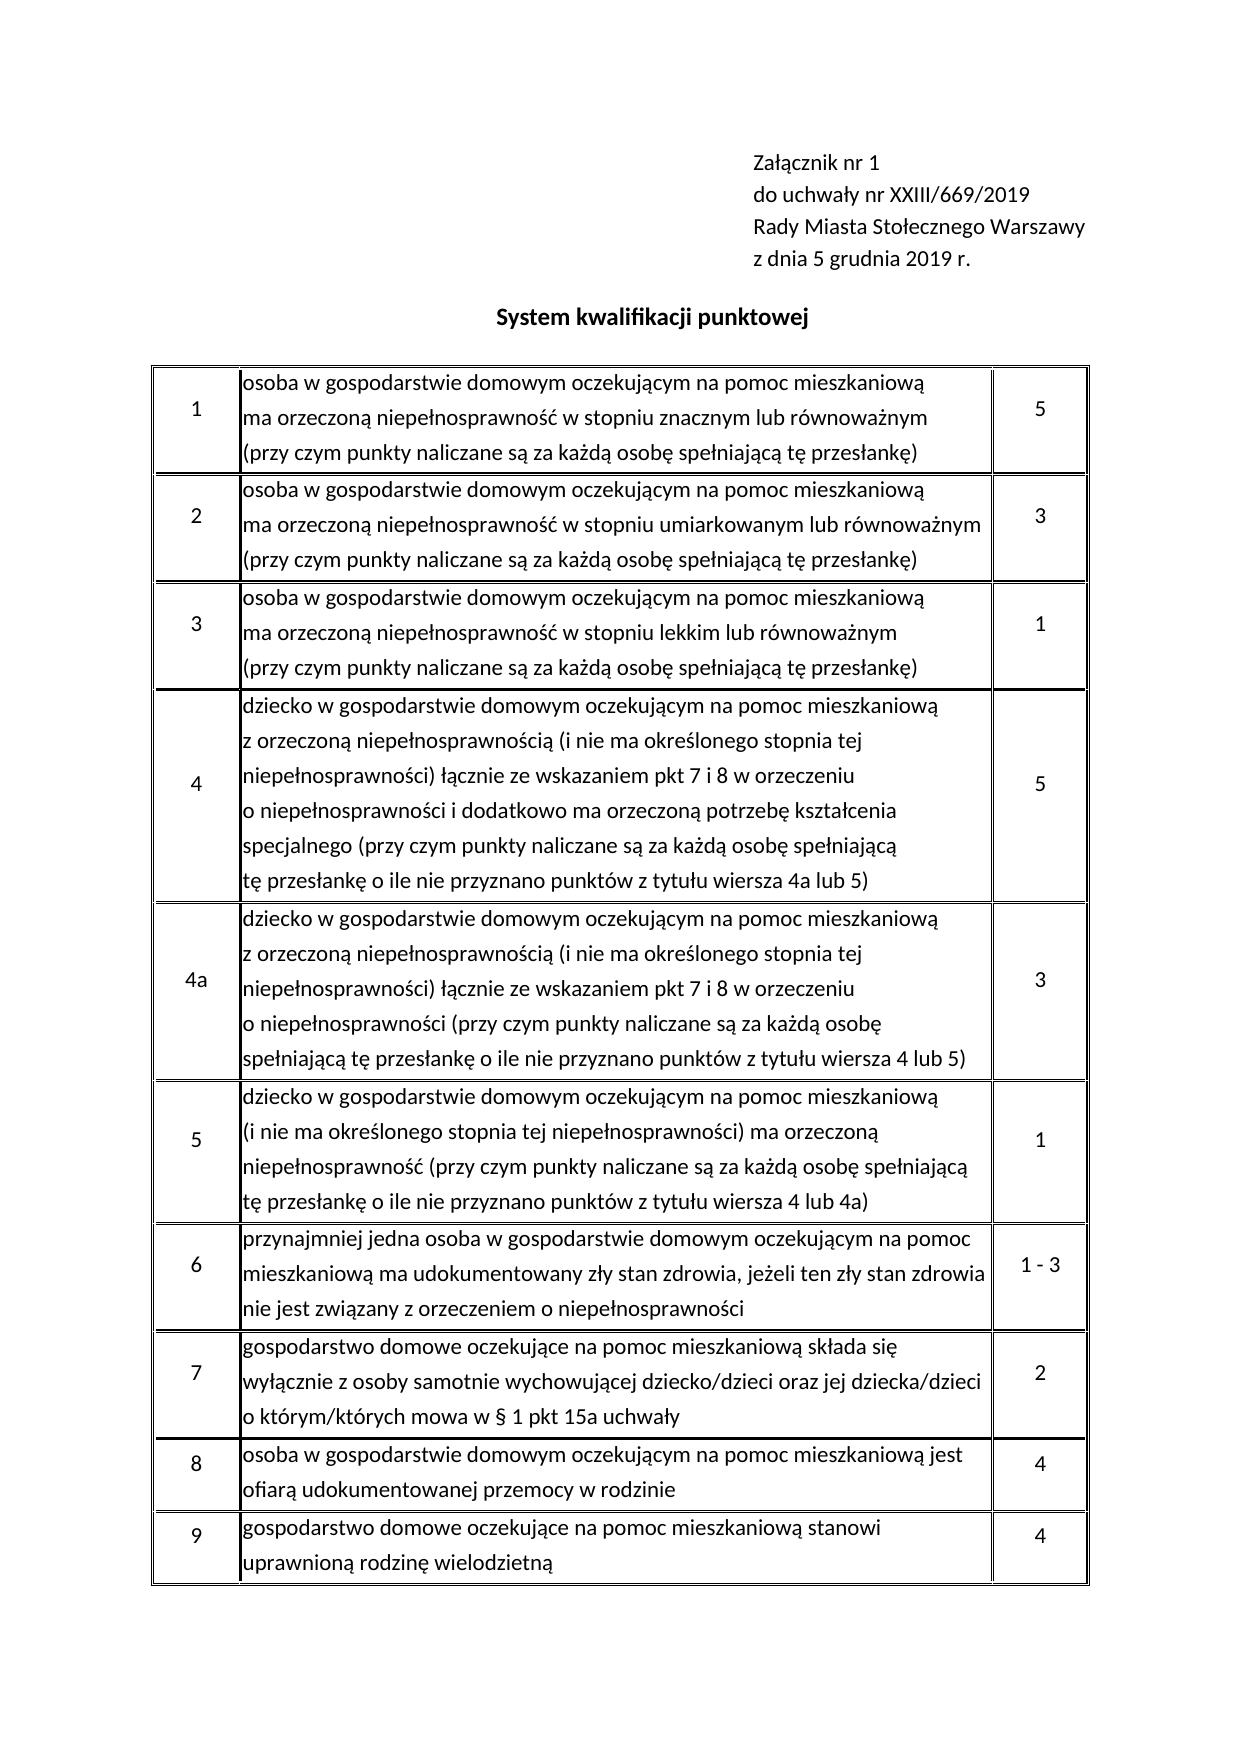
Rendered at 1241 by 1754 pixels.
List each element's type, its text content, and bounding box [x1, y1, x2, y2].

table_cell osoba w gospodarstwie domowym oczekującym na pomoc mieszkaniową jest ofiarą udokumentowanej przemocy w rodzinie [242, 1440, 991, 1510]
table_cell 4 [152, 688, 239, 901]
table_cell 3 [154, 580, 239, 688]
table_header 5 [993, 368, 1086, 472]
table_cell 4 [993, 1510, 1088, 1583]
table_cell gospodarstwo domowe oczekujące na pomoc mieszkaniową składa się wyłącznie z osoby samotnie wychowującej dziecko/dzieci oraz jej dziecka/dzieci o którym/których mowa w § 1 pkt 15a uchwały [242, 1333, 991, 1437]
table_cell 5 [994, 688, 1088, 901]
table_cell 6 [154, 1221, 239, 1329]
table_cell 7 [154, 1329, 239, 1437]
table_cell dziecko w gospodarstwie domowym oczekującym na pomoc mieszkaniową z orzeczoną niepełnosprawnością (i nie ma określonego stopnia tej niepełnosprawności) łącznie ze wskazaniem pkt 7 i 8 w orzeczeniu o niepełnosprawności i dodatkowo ma orzeczoną potrzebę kształcenia specjalnego (przy czym punkty naliczane są za każdą osobę spełniającą tę przesłankę o ile nie przyznano punktów z tytułu wiersza 4a lub 5) [242, 691, 991, 901]
table_cell 1 - 3 [994, 1221, 1087, 1329]
table_cell przynajmniej jedna osoba w gospodarstwie domowym oczekującym na pomoc mieszkaniową ma udokumentowany zły stan zdrowia, jeżeli ten zły stan zdrowia nie jest związany z orzeczeniem o niepełnosprawności [242, 1225, 991, 1329]
table_cell 8 [154, 1437, 239, 1510]
table_cell 5 [154, 1079, 239, 1221]
table_cell 2 [994, 1329, 1087, 1437]
table_cell osoba w gospodarstwie domowym oczekującym na pomoc mieszkaniową ma orzeczoną niepełnosprawność w stopniu lekkim lub równoważnym (przy czym punkty naliczane są za każdą osobę spełniającą tę przesłankę) [242, 584, 991, 688]
table_cell 4a [152, 901, 240, 1078]
table_cell 2 [154, 472, 239, 580]
table_cell 4 [994, 1437, 1086, 1510]
table_header 1 [154, 366, 240, 472]
table_cell dziecko w gospodarstwie domowym oczekującym na pomoc mieszkaniową z orzeczoną niepełnosprawnością (i nie ma określonego stopnia tej niepełnosprawności) łącznie ze wskazaniem pkt 7 i 8 w orzeczeniu o niepełnosprawności (przy czym punkty naliczane są za każdą osobę spełniającą tę przesłankę o ile nie przyznano punktów z tytułu wiersza 4 lub 5) [242, 904, 991, 1078]
table_cell 1 [994, 1079, 1087, 1221]
table_cell gospodarstwo domowe oczekujące na pomoc mieszkaniową stanowi uprawnioną rodzinę wielodzietną [240, 1513, 992, 1583]
table_cell osoba w gospodarstwie domowym oczekującym na pomoc mieszkaniową ma orzeczoną niepełnosprawność w stopniu umiarkowanym lub równoważnym (przy czym punkty naliczane są za każdą osobę spełniającą tę przesłankę) [242, 476, 991, 580]
text Załącznik nr 1 do uchwały nr XXIII/669/2019 Rady Miasta Stołecznego Warszawy z dnia 5 grudnia 2019 r. [753, 148, 1093, 272]
subtitle System kwalifikacji punktowej [148, 301, 1093, 332]
table_header osoba w gospodarstwie domowym oczekującym na pomoc mieszkaniową ma orzeczoną niepełnosprawność w stopniu znacznym lub równoważnym (przy czym punkty naliczane są za każdą osobę spełniającą tę przesłankę) [240, 368, 992, 472]
table_cell 9 [152, 1510, 240, 1583]
table_cell dziecko w gospodarstwie domowym oczekującym na pomoc mieszkaniową (i nie ma określonego stopnia tej niepełnosprawności) ma orzeczoną niepełnosprawność (przy czym punkty naliczane są za każdą osobę spełniającą tę przesłankę o ile nie przyznano punktów z tytułu wiersza 4 lub 4a) [242, 1082, 991, 1221]
table_cell 3 [994, 472, 1087, 580]
table_cell 3 [993, 901, 1088, 1078]
table_cell 1 [994, 580, 1087, 688]
